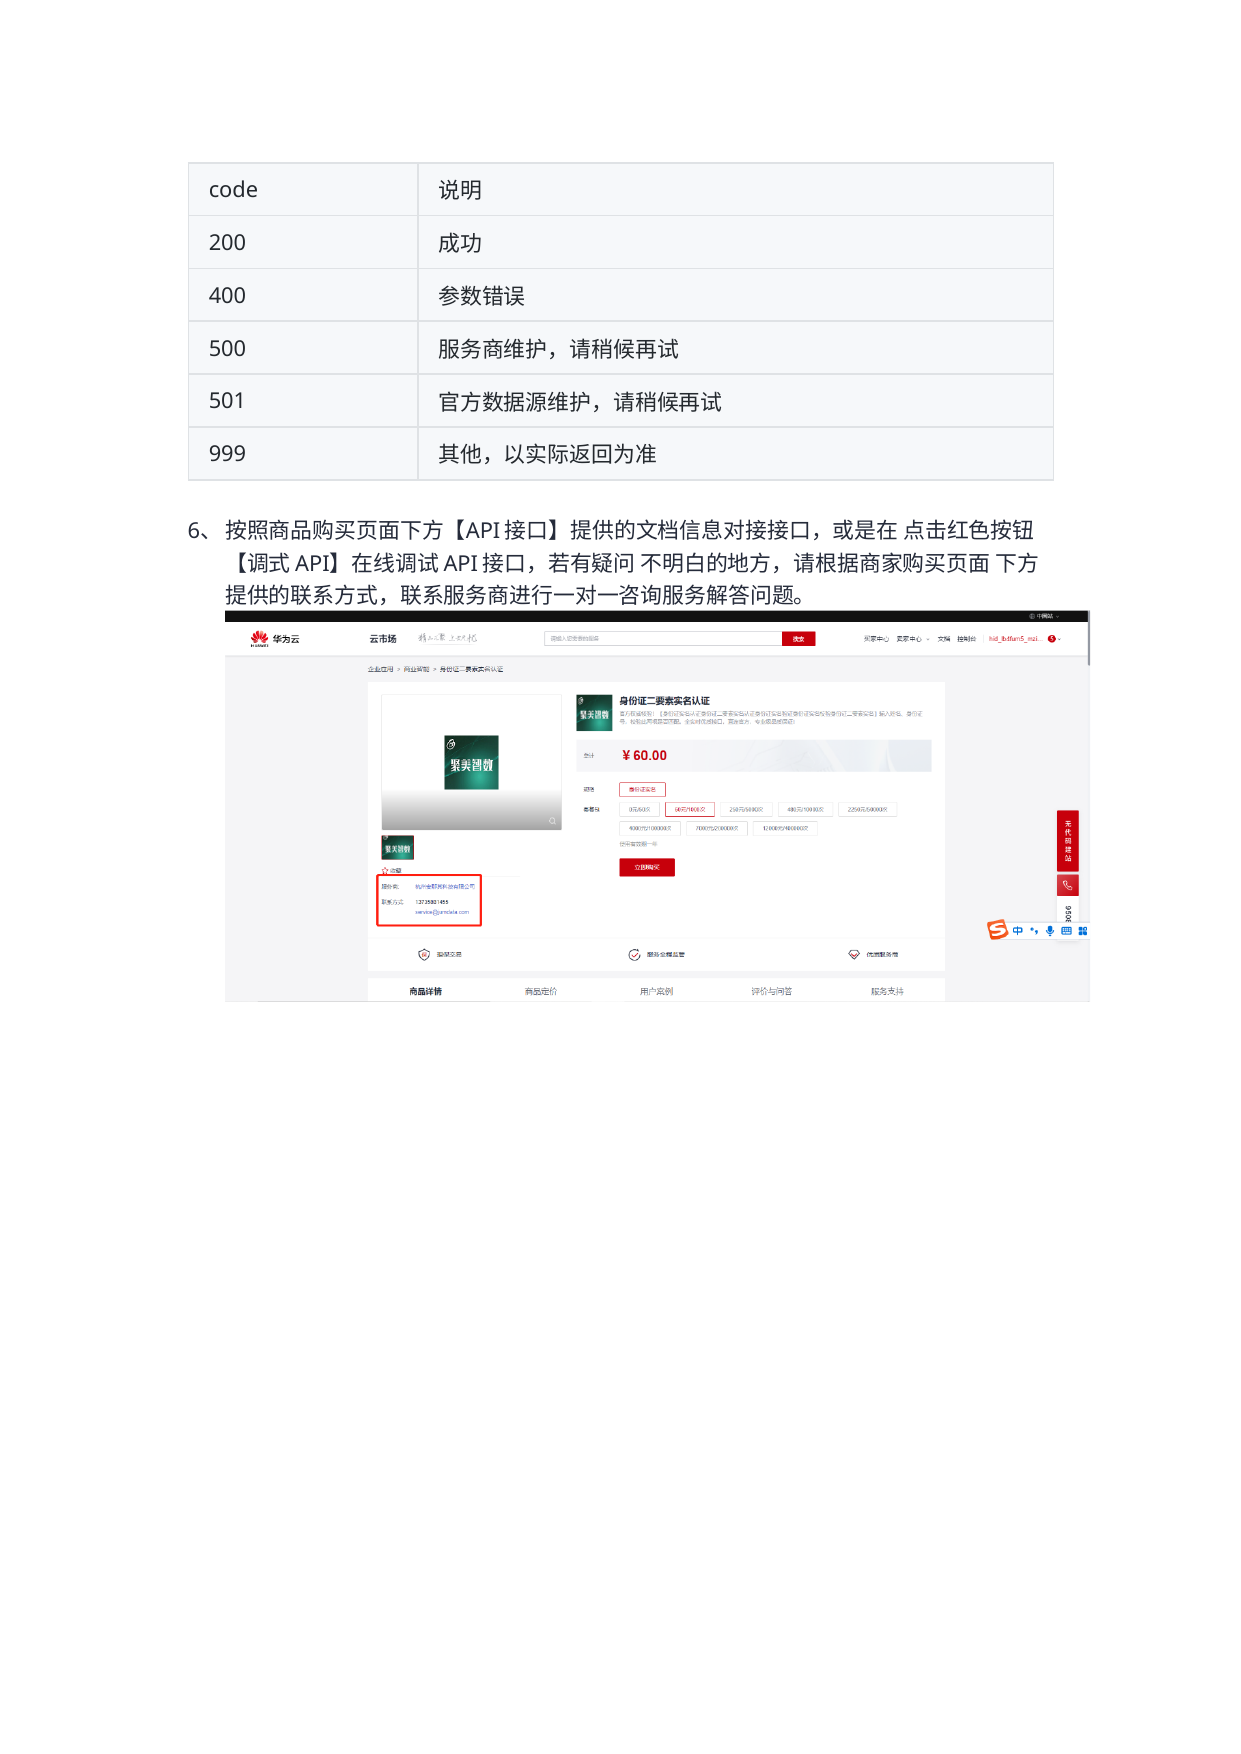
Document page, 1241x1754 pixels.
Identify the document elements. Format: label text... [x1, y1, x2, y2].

table_cell 参数错误 [419, 269, 1053, 320]
table_cell 200 [189, 216, 417, 268]
table_cell 500 [189, 322, 417, 373]
picture [225, 610, 1091, 1002]
table_cell 服务商维护，请稍候再试 [419, 322, 1053, 373]
table_cell 官方数据源维护，请稍候再试 [419, 375, 1053, 426]
table_header 说明 [419, 164, 1053, 215]
table_cell 成功 [419, 216, 1053, 268]
table_cell 其他，以实际返回为准 [419, 428, 1053, 479]
table_cell 501 [189, 375, 417, 426]
table_cell 999 [189, 428, 417, 479]
table_header code [189, 164, 417, 215]
table_cell 400 [189, 269, 417, 320]
list 按照商品购买页面下方【API接口】提供的文档信息对接接口，或是在 点击红色按钮【调式API】在线调试API接口，若有疑问 不明白的地方，请根据商家购买页面 下方提供的联系方式，联系服务商进行一对一咨询服务解答问题。 [187, 513, 1053, 610]
